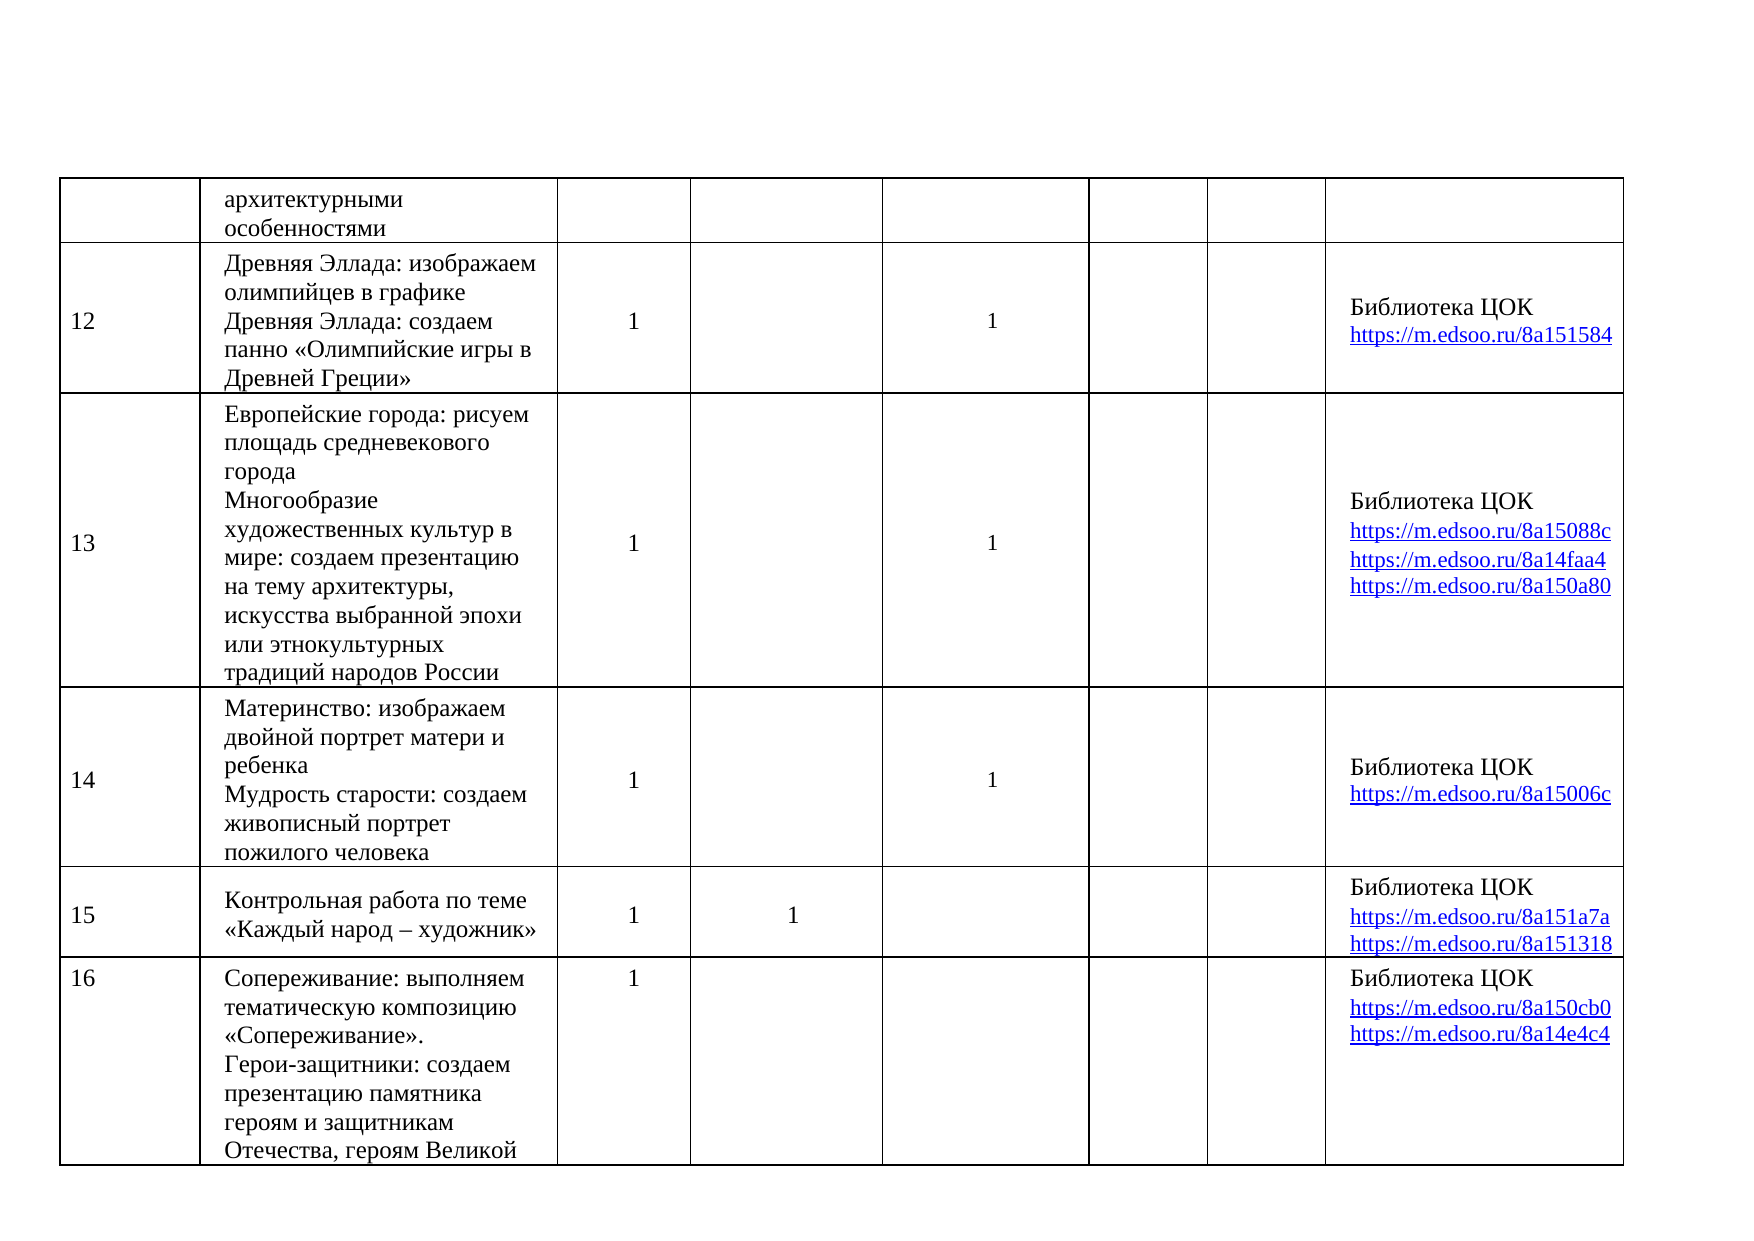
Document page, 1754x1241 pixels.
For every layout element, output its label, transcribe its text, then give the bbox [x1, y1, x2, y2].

table_cell 14 [61, 688, 199, 866]
table_cell 1 [558, 179, 690, 241]
table_cell 1 [558, 394, 690, 686]
table_cell 1 [883, 688, 1088, 866]
table_cell [883, 867, 1088, 956]
table_cell [1208, 688, 1325, 866]
table_cell Библиотека ЦОК https://m.edsoo.ru/8a151a7a https://m.edsoo.ru/8a151318 [1326, 867, 1623, 956]
table_cell 1 [558, 243, 690, 392]
table_cell [1090, 867, 1207, 956]
table_cell [1208, 243, 1325, 392]
table_cell [691, 179, 882, 241]
table_cell Библиотека ЦОК https://m.edsoo.ru/8a151584 [1326, 243, 1623, 392]
table_cell [1090, 394, 1207, 686]
table_cell Европейские города: рисуем площадь средневекового города Многообразие художественных культур в мире: создаем презентацию на тему архитектуры, искусства выбранной эпохи или этнокультурных традиций народов России [201, 394, 557, 686]
table_cell [1090, 958, 1207, 1164]
table_cell 1 [558, 688, 690, 866]
table_cell 1 [883, 243, 1088, 392]
table_cell [691, 688, 882, 866]
table_cell 1 [883, 179, 1088, 241]
table_cell [1208, 394, 1325, 686]
table_cell 16 [61, 958, 199, 1164]
table_cell [883, 958, 1088, 1164]
table_cell [1090, 243, 1207, 392]
table_cell [1208, 958, 1325, 1164]
table_cell [691, 958, 882, 1164]
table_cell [1326, 179, 1623, 241]
table_cell 15 [61, 867, 199, 956]
table_cell 1 [558, 867, 690, 956]
table_cell 12 [61, 243, 199, 392]
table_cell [201, 179, 557, 241]
table_cell 1 [558, 958, 690, 1164]
table_cell Библиотека ЦОК https://m.edsoo.ru/8a15088c https://m.edsoo.ru/8a14faa4 https://m.edsoo.ru/8a150a80 [1326, 394, 1623, 686]
table_cell [691, 243, 882, 392]
table_cell Древняя Эллада: изображаем олимпийцев в графике Древняя Эллада: создаем панно «Олимпийские игры в Древней Греции» [201, 243, 557, 392]
table_cell Библиотека ЦОК https://m.edsoo.ru/8a15006c [1326, 688, 1623, 866]
table_cell 11 [61, 179, 199, 241]
table_cell [1090, 179, 1207, 241]
table_cell [691, 394, 882, 686]
table_cell [1208, 179, 1325, 241]
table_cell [201, 958, 557, 1164]
table_cell Материнство: изображаем двойной портрет матери и ребенка Мудрость старости: создаем живописный портрет пожилого человека [201, 688, 557, 866]
table_cell 1 [883, 394, 1088, 686]
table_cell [1326, 958, 1623, 1164]
table_cell [1208, 867, 1325, 956]
table_cell [1090, 688, 1207, 866]
table_cell 13 [61, 394, 199, 686]
table_cell Контрольная работа по теме «Каждый народ – художник» [201, 867, 557, 956]
table_cell 1 [691, 867, 882, 956]
